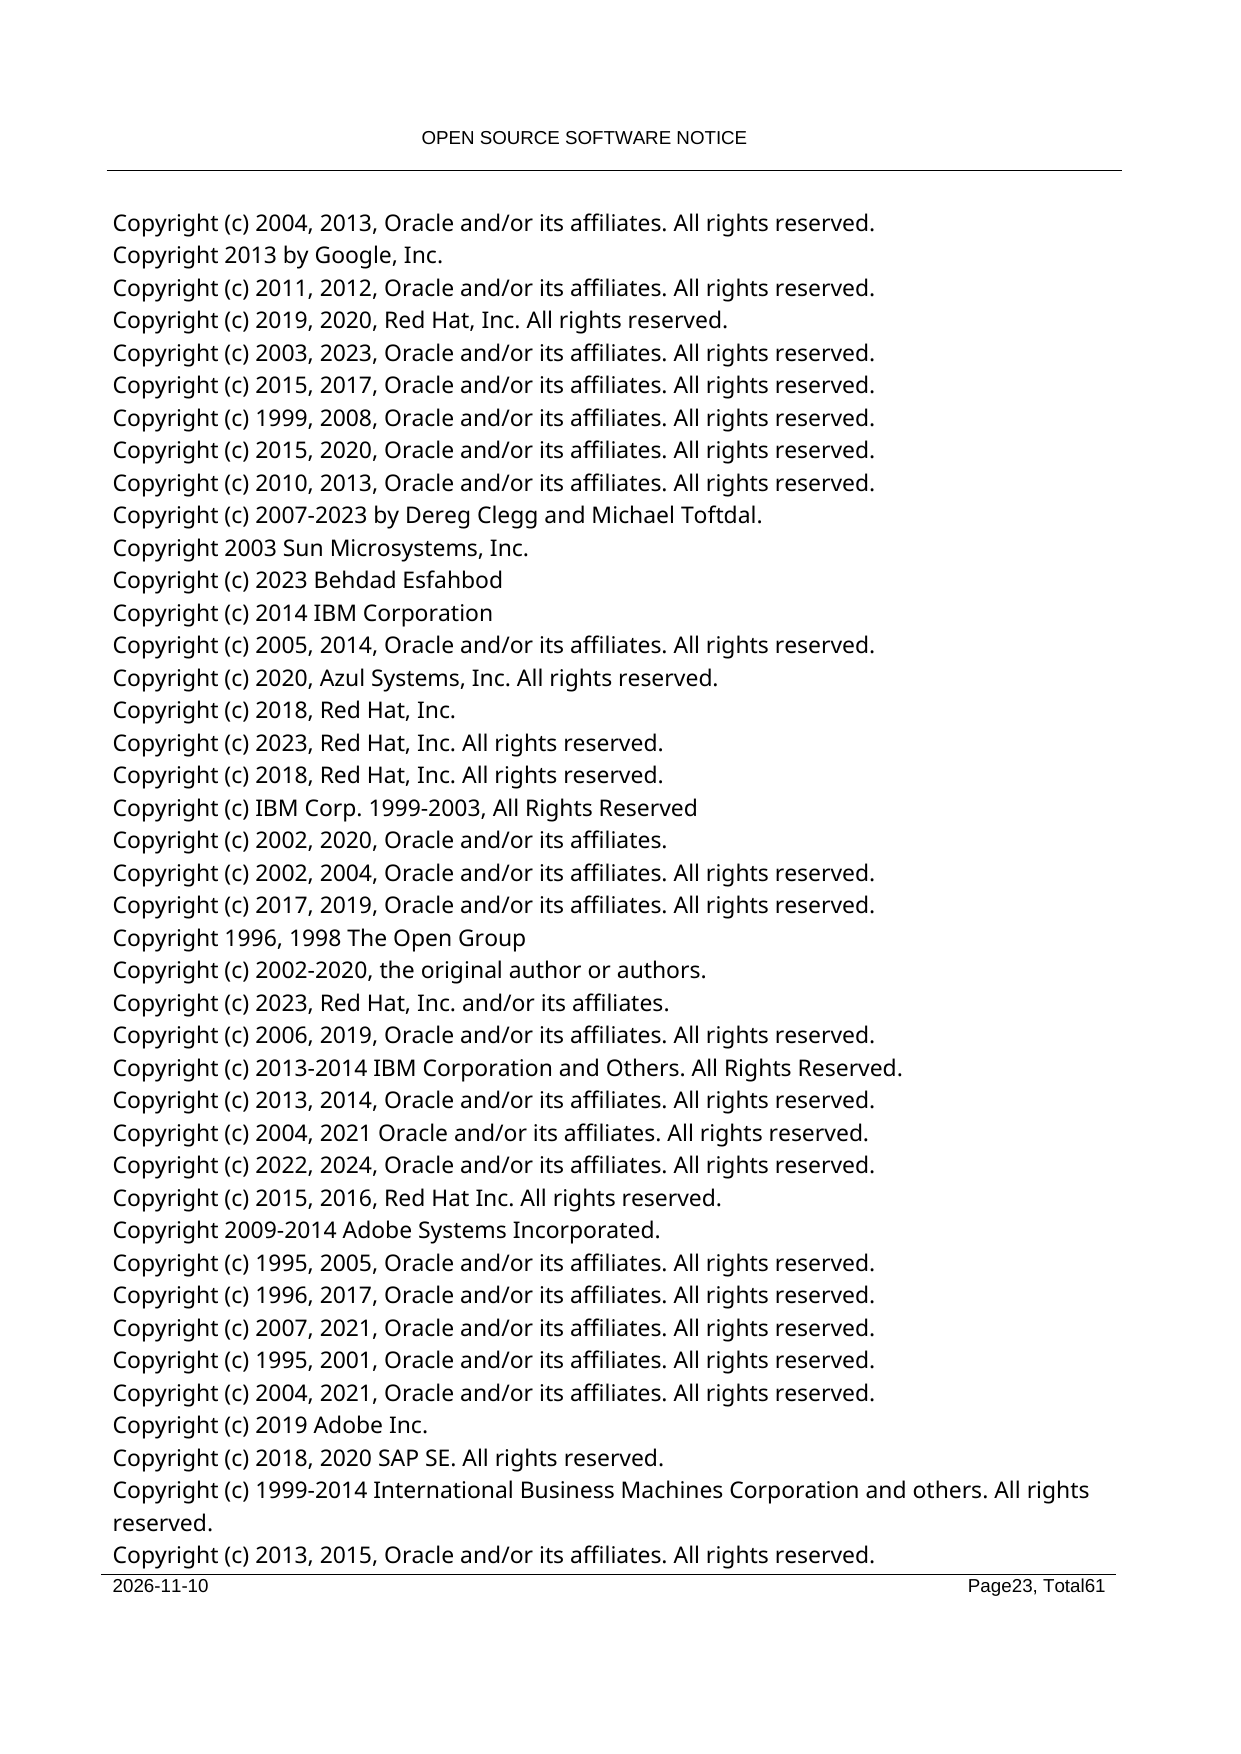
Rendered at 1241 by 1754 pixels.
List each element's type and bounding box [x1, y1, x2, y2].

text [112, 206, 1128, 1571]
